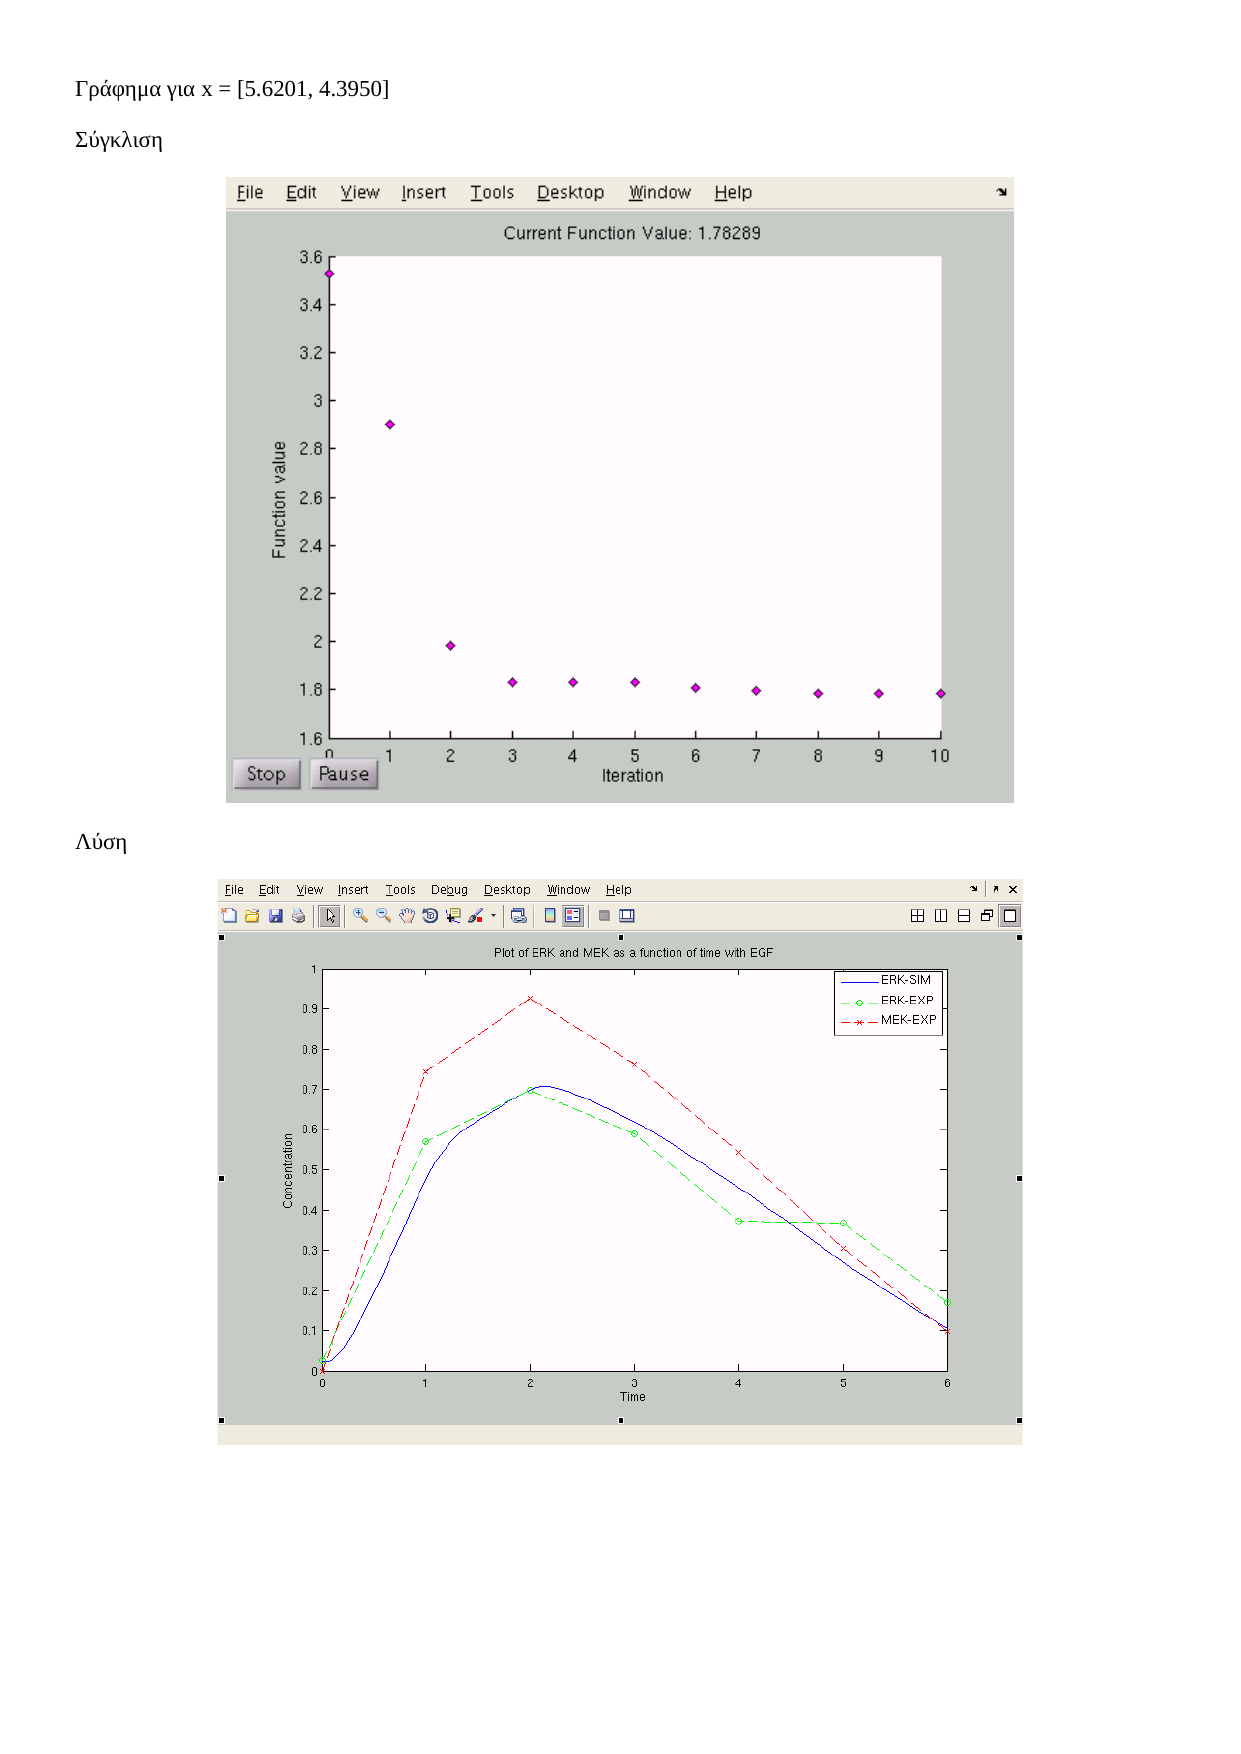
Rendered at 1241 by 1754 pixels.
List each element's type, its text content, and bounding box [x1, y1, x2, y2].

picture [226, 177, 1015, 803]
picture [217, 879, 1023, 1445]
text Γράφημα για x = [5.6201, 4.3950] [75, 75, 1165, 101]
text Λύση [75, 828, 1165, 854]
text Σύγκλιση [75, 126, 1165, 152]
